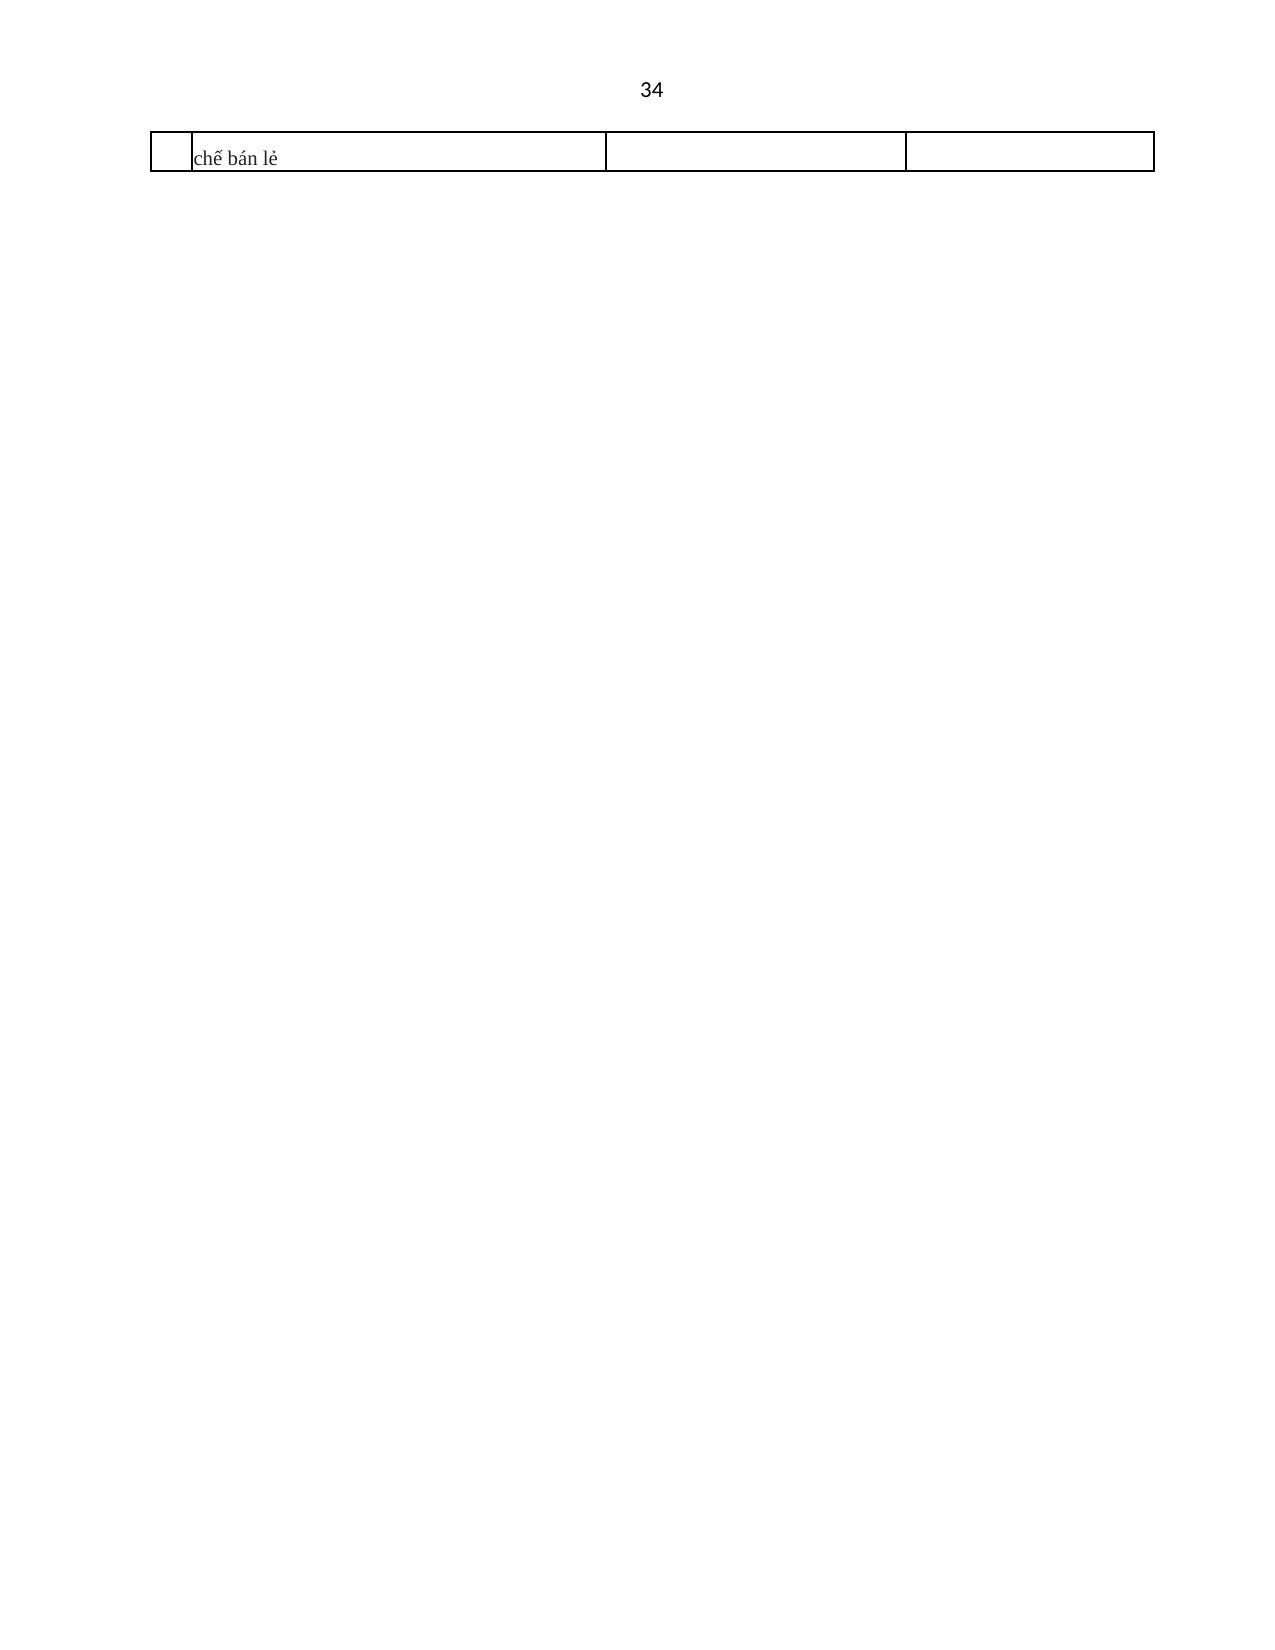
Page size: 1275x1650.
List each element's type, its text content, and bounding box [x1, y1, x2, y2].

table_cell [907, 133, 1153, 170]
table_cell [193, 133, 605, 170]
table_cell 23 [152, 133, 191, 170]
table_cell [607, 133, 905, 170]
